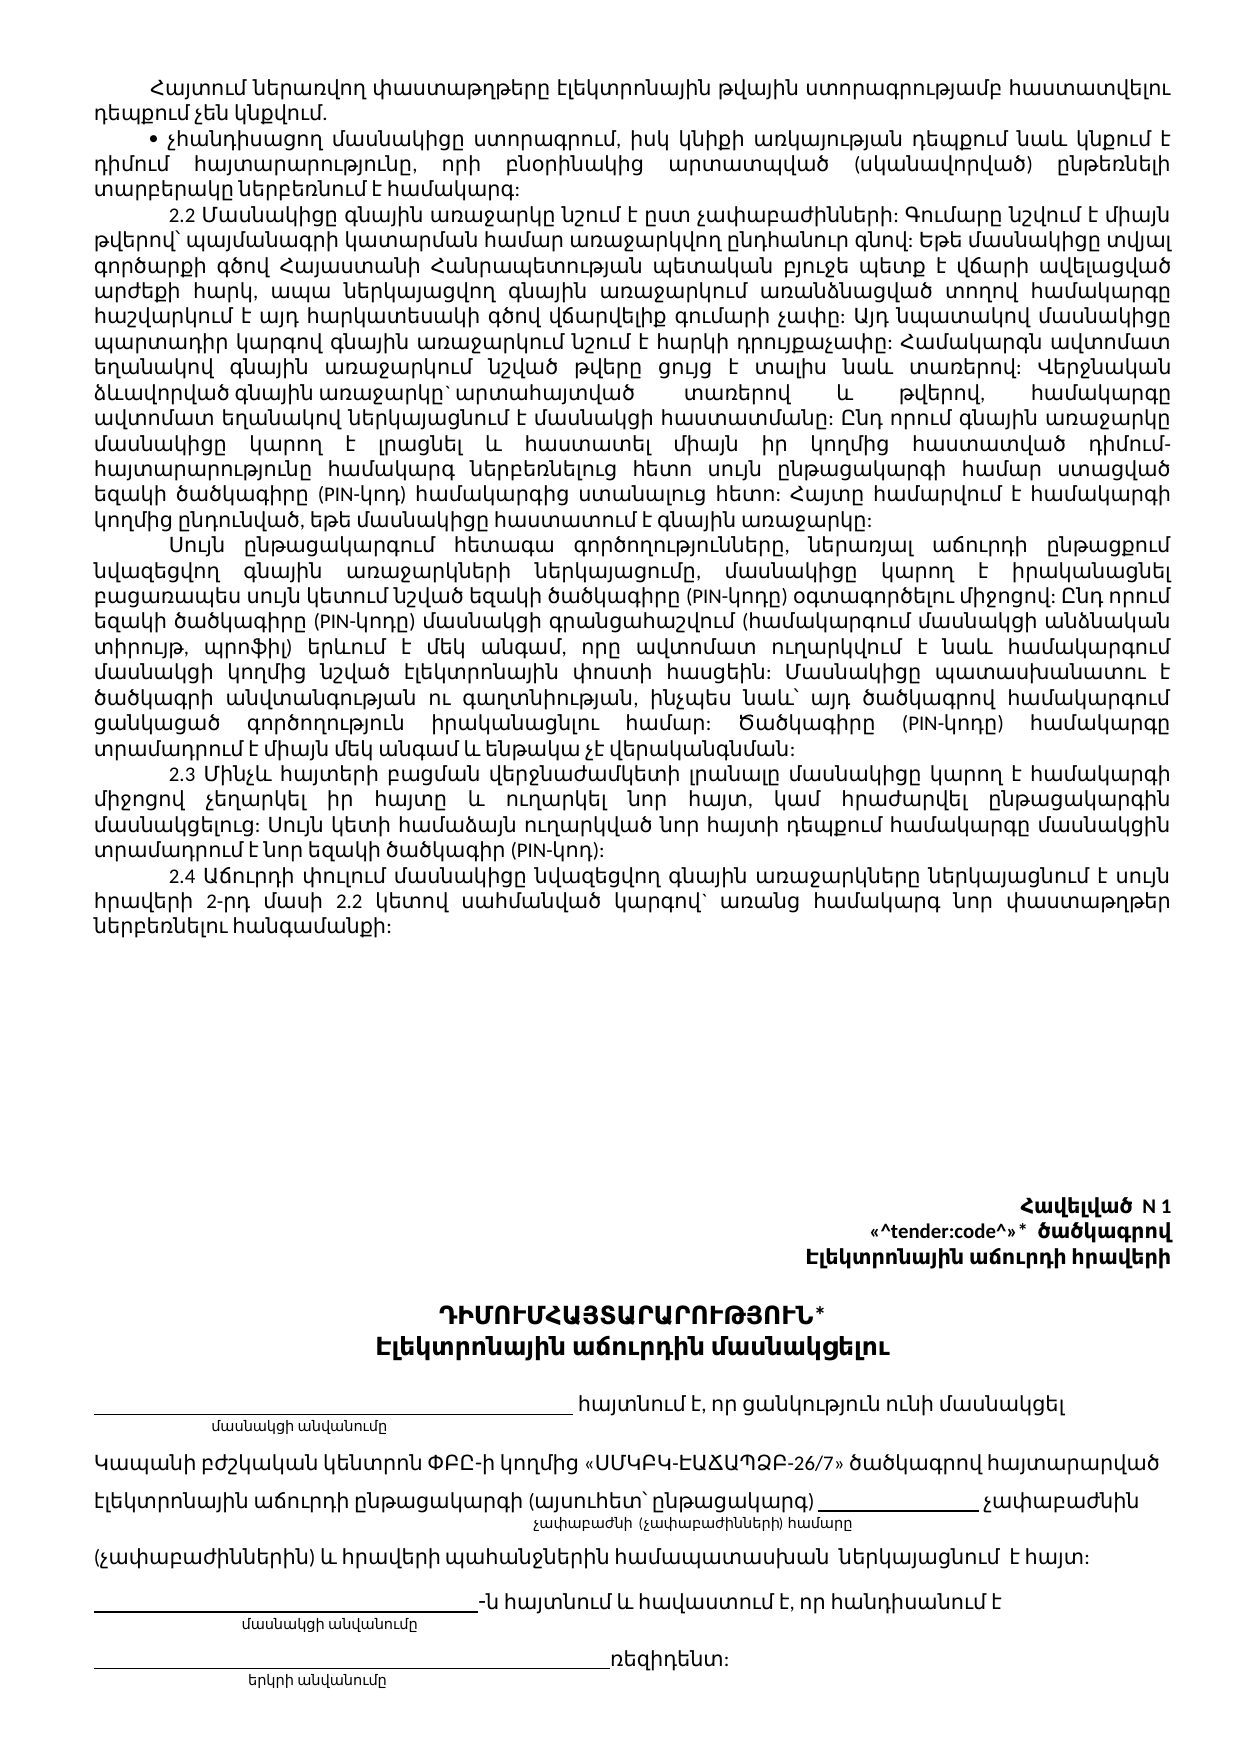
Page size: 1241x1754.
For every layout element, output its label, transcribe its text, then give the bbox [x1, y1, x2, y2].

text «^tender:code^»* ծածկագրով [94, 1219, 1171, 1244]
text Սույն ընթացակարգում հետագա գործողությունները, ներառյալ աճուրդի ընթացքում նվազեցվող գնային առաջարկների ներկայացումը, մասնակիցը կարող է իրականացնել բացառապես սույն կետում նշված եզակի ծածկագիրը (PIN-կոդը) օգտագործելու միջոցով: Ընդ որում եզակի ծածկագիրը (PIN-կոդը) մասնակցի գրանցահաշվում (համակարգում մասնակցի անձնական տիրույթ, պրոֆիլ) երևում է մեկ անգամ, որը ավտոմատ ուղարկվում է նաև համակարգում մասնակցի կողմից նշված էլեկտրոնային փոստի հասցեին: Մասնակիցը պատասխանատու է ծածկագրի անվտանգության ու գաղտնիության, ինչպես նաև՝ այդ ծածկագրով համակարգում ցանկացած գործողություն իրականացնլու համար: Ծածկագիրը (PIN-կոդը) համակարգը տրամադրում է միայն մեկ անգամ և ենթակա չէ վերականգնման: [94, 532, 1171, 761]
list չհանդիսացող մասնակիցը ստորագրում, իսկ կնիքի առկայության դեպքում նաև կնքում է դիմում հայտարարությունը, որի բնօրինակից արտատպված (սկանավորված) ընթեռնելի տարբերակը ներբեռնում է համակարգ: [94, 126, 1171, 202]
text էլեկտրոնային աճուրդի ընթացակարգի (այսուհետ՝ ընթացակարգ) չափաբաժնին [94, 1488, 1171, 1514]
text Էլեկտրոնային աճուրդի հրավերի [94, 1244, 1171, 1269]
text Կապանի բժշկական կենտրոն ՓԲԸ-ի կողմից «ՍՄԿԲԿ-ԷԱՃԱՊՁԲ-26/7» ծածկագրով հայտարարված [94, 1448, 1171, 1476]
text երկրի անվանումը [94, 1671, 1171, 1702]
text հայտնում է, որ ցանկություն ունի մասնակցել [94, 1392, 1171, 1417]
text Հայտում ներառվող փաստաթղթերը էլեկտրոնային թվային ստորագրությամբ հաստատվելու դեպքում չեն կնքվում. [94, 75, 1171, 126]
text մասնակցի անվանումը [94, 1417, 1171, 1448]
subtitle Էլեկտրոնային աճուրդին մասնակցելու [94, 1331, 1171, 1361]
text 2.2 Մասնակիցը գնային առաջարկը նշում է ըստ չափաբաժինների: Գումարը նշվում է միայն թվերով՝ պայմանագրի կատարման համար առաջարկվող ընդհանուր գնով: Եթե մասնակիցը տվյալ գործարքի գծով Հայաստանի Հանրապետության պետական բյուջե պետք է վճարի ավելացված արժեքի հարկ, ապա ներկայացվող գնային առաջարկում առանձնացված տողով համակարգը հաշվարկում է այդ հարկատեսակի գծով վճարվելիք գումարի չափը: Այդ նպատակով մասնակիցը պարտադիր կարգով գնային առաջարկում նշում է հարկի դրույքաչափը: Համակարգն ավտոմատ եղանակով գնային առաջարկում նշված թվերը ցույց է տալիս նաև տառերով: Վերջնական ձևավորված գնային առաջարկը` արտահայտված տառերով և թվերով, համակարգը ավտոմատ եղանակով ներկայացնում է մասնակցի հաստատմանը: Ընդ որում գնային առաջարկը մասնակիցը կարող է լրացնել և հաստատել միայն իր կողմից հաստատված դիմում-հայտարարությունը համակարգ ներբեռնելուց հետո սույն ընթացակարգի համար ստացված եզակի ծածկագիրը (PIN-կոդ) համակարգից ստանալուց հետո: Հայտը համարվում է համակարգի կողմից ընդունված, եթե մասնակիցը հաստատում է գնային առաջարկը: [94, 202, 1171, 532]
text ռեզիդենտ: [94, 1646, 1171, 1671]
text չափաբաժնի (չափաբաժինների) համարը [94, 1514, 1171, 1544]
text ԴԻՄՈՒՄՀԱՅՏԱՐԱՐՈՒԹՅՈՒՆ* [94, 1300, 1171, 1331]
text Հավելված N 1 [94, 1193, 1171, 1219]
text 2.3 Մինչև հայտերի բացման վերջնաժամկետի լրանալը մասնակիցը կարող է համակարգի միջոցով չեղարկել իր հայտը և ուղարկել նոր հայտ, կամ հրաժարվել ընթացակարգին մասնակցելուց: Սույն կետի համաձայն ուղարկված նոր հայտի դեպքում համակարգը մասնակցին տրամադրում է նոր եզակի ծածկագիր (PIN-կոդ): [94, 761, 1171, 863]
text (չափաբաժիններին) և հրավերի պահանջներին համապատասխան ներկայացնում է հայտ: [94, 1544, 1171, 1570]
text -ն հայտնում և հավաստում է, որ հանդիսանում է [94, 1585, 1171, 1616]
text մասնակցի անվանումը [94, 1616, 1171, 1646]
text 2.4 Աճուրդի փուլում մասնակիցը նվազեցվող գնային առաջարկները ներկայացնում է սույն հրավերի 2-րդ մասի 2.2 կետով սահմանված կարգով` առանց համակարգ նոր փաստաթղթեր ներբեռնելու հանգամանքի: [94, 863, 1171, 939]
